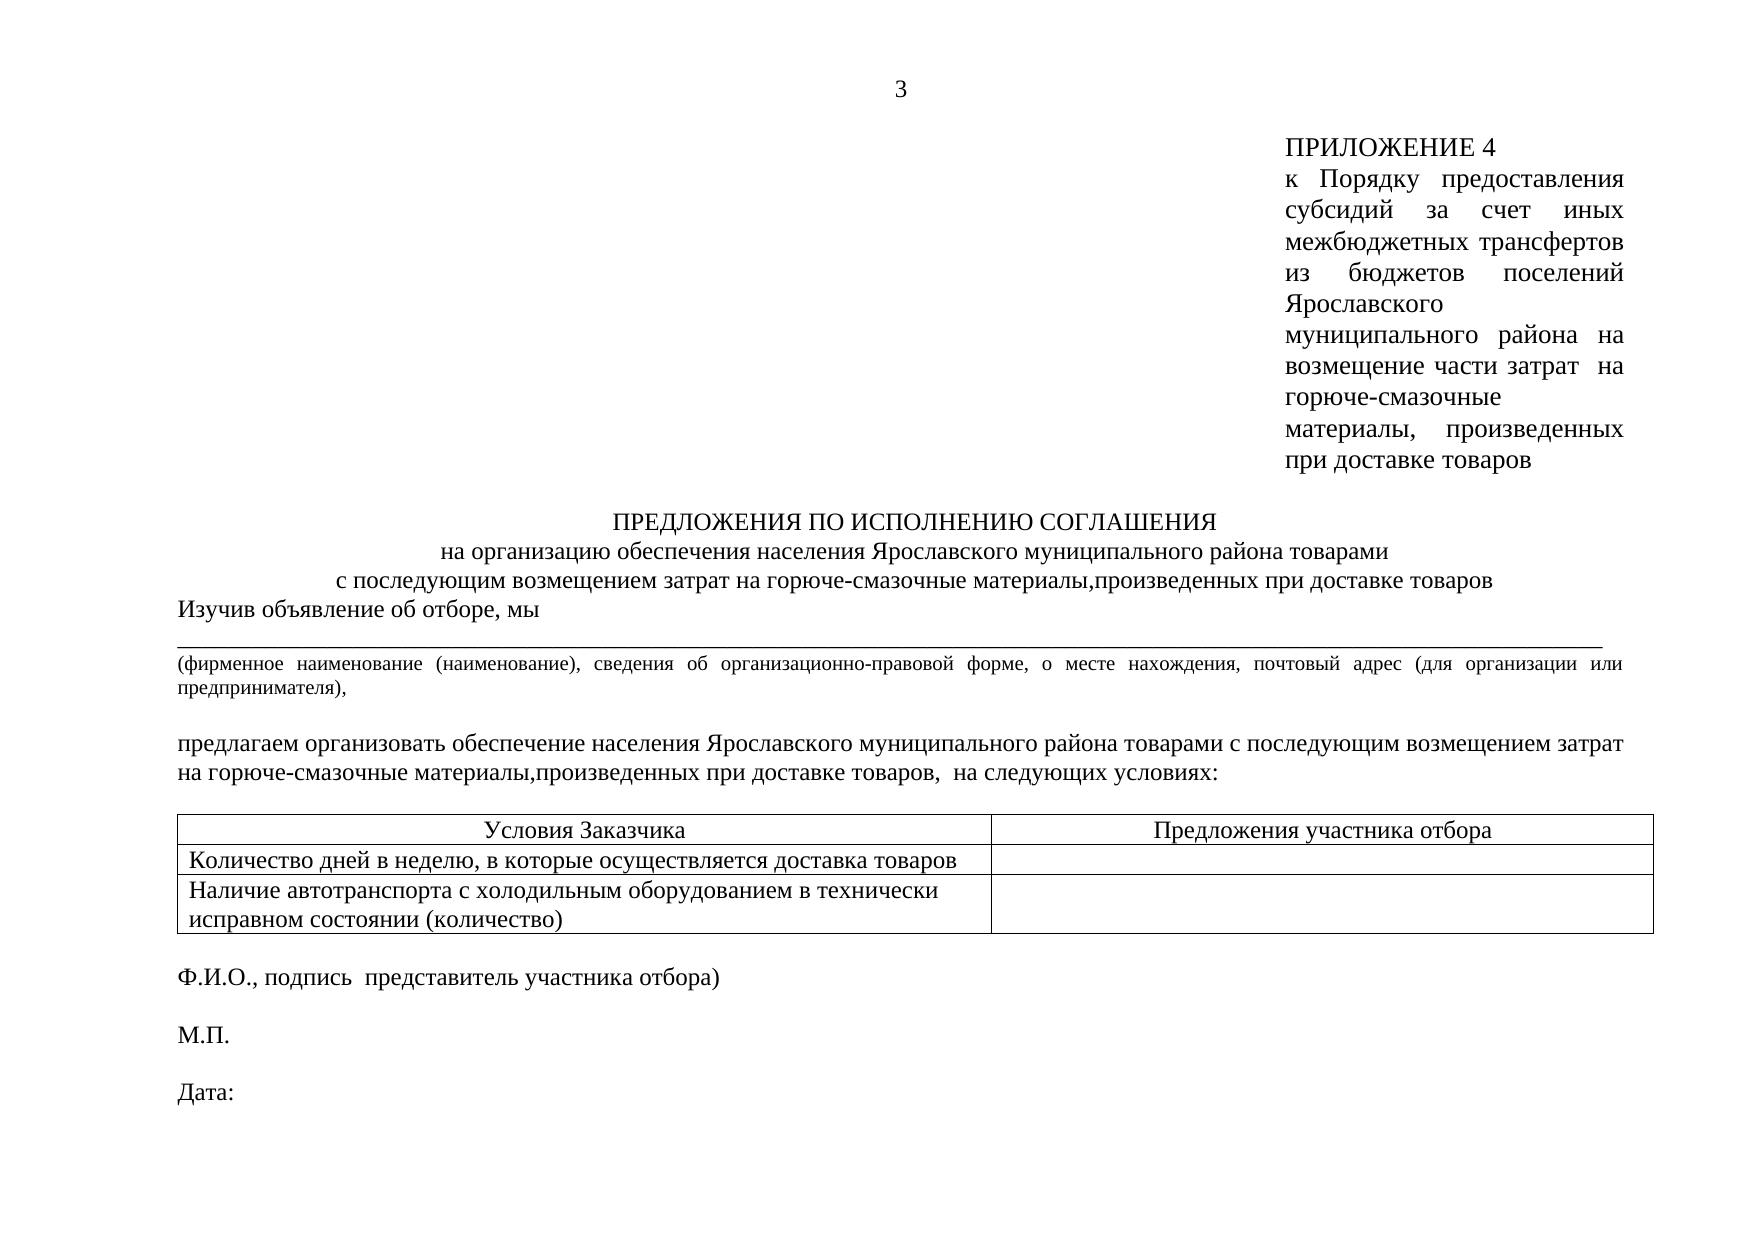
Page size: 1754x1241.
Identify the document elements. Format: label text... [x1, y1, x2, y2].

text (фирменное наименование (наименование), сведения об организационно-правовой форме, о месте нахождения, почтовый адрес (для организации или предпринимателя), [177, 651, 1624, 699]
table_header Условия Заказчика [178, 815, 991, 844]
text Дата: [177, 1077, 1624, 1106]
table_header Предложения участника отбора [992, 815, 1653, 844]
text ПРИЛОЖЕНИЕ 4 [1285, 131, 1624, 162]
table_header ПРЕДЛОЖЕНИЯ ПО ИСПОЛНЕНИЮ СОГЛАШЕНИЯ на организацию обеспечения населения Ярославского муниципального района товарами с последующим возмещением затрат на горюче-смазочные материалы,произведенных при доставке товаров [176, 508, 1654, 594]
table_cell Наличие автотранспорта с холодильным оборудованием в технически исправном состоянии (количество) [178, 875, 991, 932]
text к Порядку предоставления субсидий за счет иных межбюджетных трансфертов из бюджетов поселений Ярославского муниципального района на возмещение части затрат на горюче-смазочные материалы, произведенных при доставке товаров [1285, 162, 1624, 474]
text предлагаем организовать обеспечение населения Ярославского муниципального района товарами с последующим возмещением затрат на горюче-смазочные материалы,произведенных при доставке товаров, на следующих условиях: [177, 728, 1624, 786]
text М.П. [177, 1020, 1624, 1048]
text Ф.И.О., подпись представитель участника отбора) [177, 962, 1624, 991]
text Изучив объявление об отборе, мы __________________________________________________________________________________________________________________ [177, 594, 1624, 651]
table_cell [992, 845, 1653, 874]
table_cell Количество дней в неделю, в которые осуществляется доставка товаров [178, 845, 991, 874]
table_cell [992, 875, 1653, 932]
